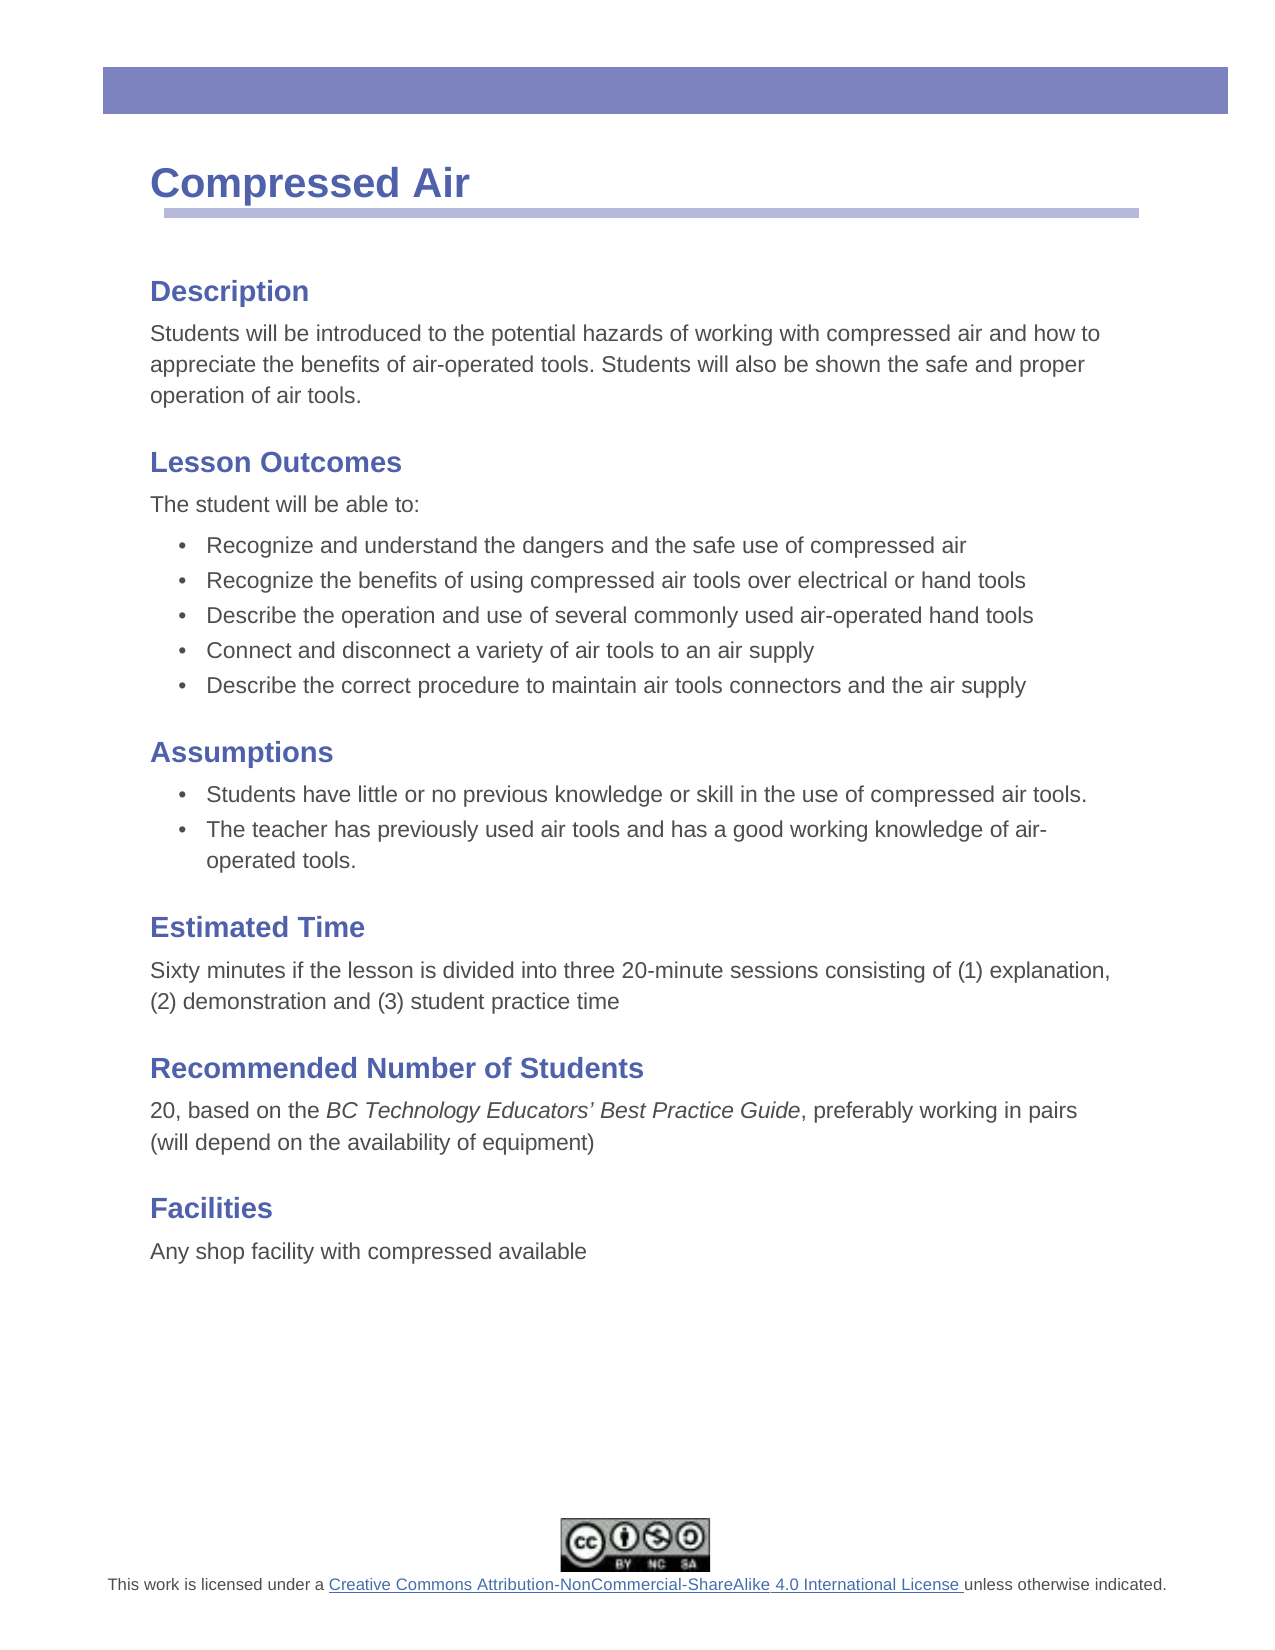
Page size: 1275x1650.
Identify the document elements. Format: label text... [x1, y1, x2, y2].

subtitle Recommended Number of Students [150, 1051, 1239, 1084]
list Describe the correct procedure to maintain air tools connectors and the air supply [178, 672, 1239, 698]
list Recognize the benefits of using compressed air tools over electrical or hand tools [178, 567, 1239, 593]
text Compressed Air [150, 159, 1239, 207]
subtitle Lesson Outcomes [150, 445, 1239, 478]
text This work is licensed under a Creative Commons Attribution-NonCommercial-ShareAlike 4.0 International License unless otherwise indicated. [107, 1575, 1239, 1594]
subtitle Facilities [150, 1191, 1239, 1225]
list Students have little or no previous knowledge or skill in the use of compressed air tools. [178, 781, 1239, 808]
subtitle Assumptions [150, 735, 1239, 768]
list Connect and disconnect a variety of air tools to an air supply [178, 637, 1239, 663]
text 20, based on the BC Technology Educators’ Best Practice Guide, preferably working in pairs (will depend on the availability of equipment) [150, 1097, 1102, 1155]
text Sixty minutes if the lesson is divided into three 20-minute sessions consisting of (1) explanation, [150, 957, 1239, 983]
list Recognize and understand the dangers and the safe use of compressed air [178, 532, 1239, 558]
list The teacher has previously used air tools and has a good working knowledge of air- operated tools. [178, 816, 1052, 874]
text Any shop facility with compressed available [150, 1238, 1239, 1264]
text Description [150, 273, 1239, 307]
list demonstration and (3) student practice time [150, 988, 1239, 1014]
text Students will be introduced to the potential hazards of working with compressed air and how to appreciate the benefits of air-operated tools. Students will also be shown the safe and proper operation of air tools. [150, 320, 1102, 408]
subtitle Estimated Time [150, 910, 1239, 944]
list Describe the operation and use of several commonly used air-operated hand tools [178, 602, 1239, 628]
picture [560, 1518, 711, 1572]
text The student will be able to: [150, 491, 1239, 518]
